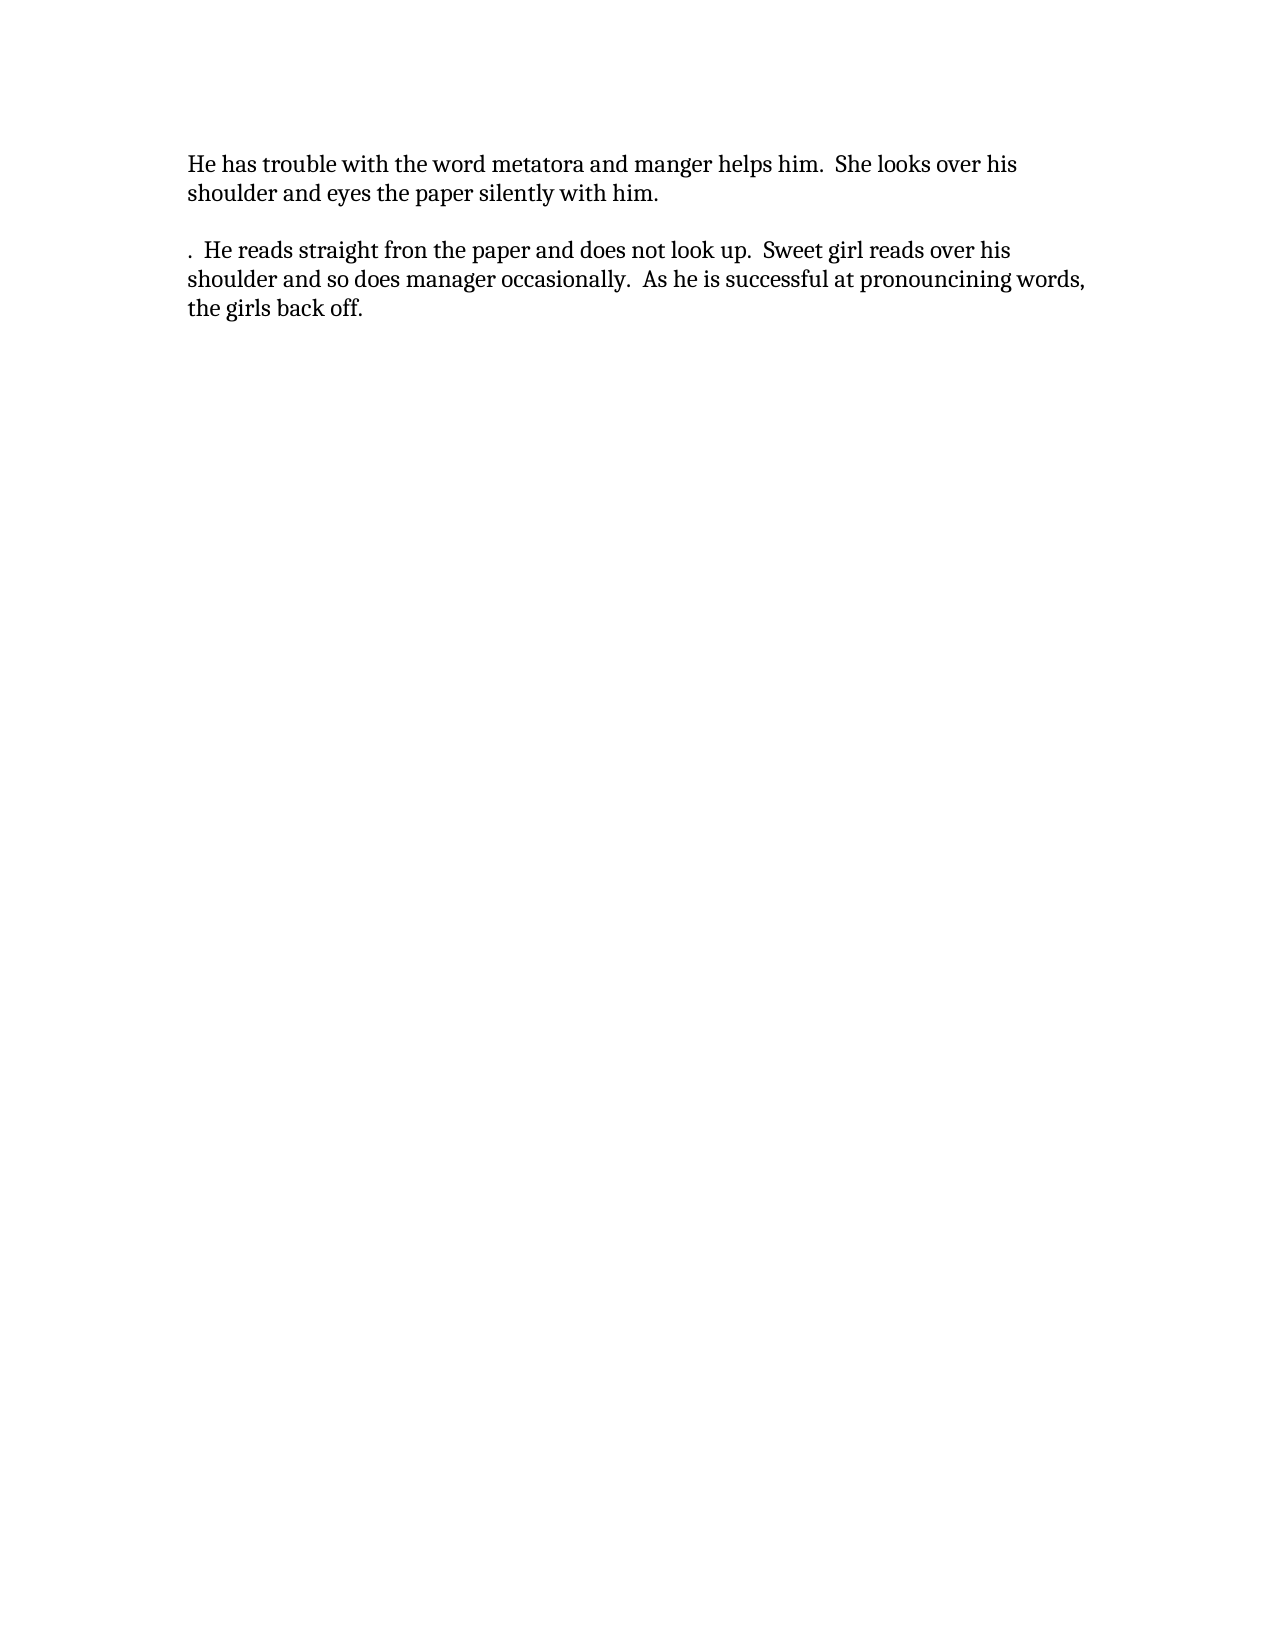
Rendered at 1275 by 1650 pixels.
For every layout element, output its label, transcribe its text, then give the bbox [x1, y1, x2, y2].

text . He reads straight fron the paper and does not look up. Sweet girl reads over his shoulder and so does manager occasionally. As he is successful at pronouncining words, the girls back off. [187, 236, 1087, 351]
text He has trouble with the word metatora and manger helps him. She looks over his shoulder and eyes the paper silently with him. [187, 150, 1087, 207]
